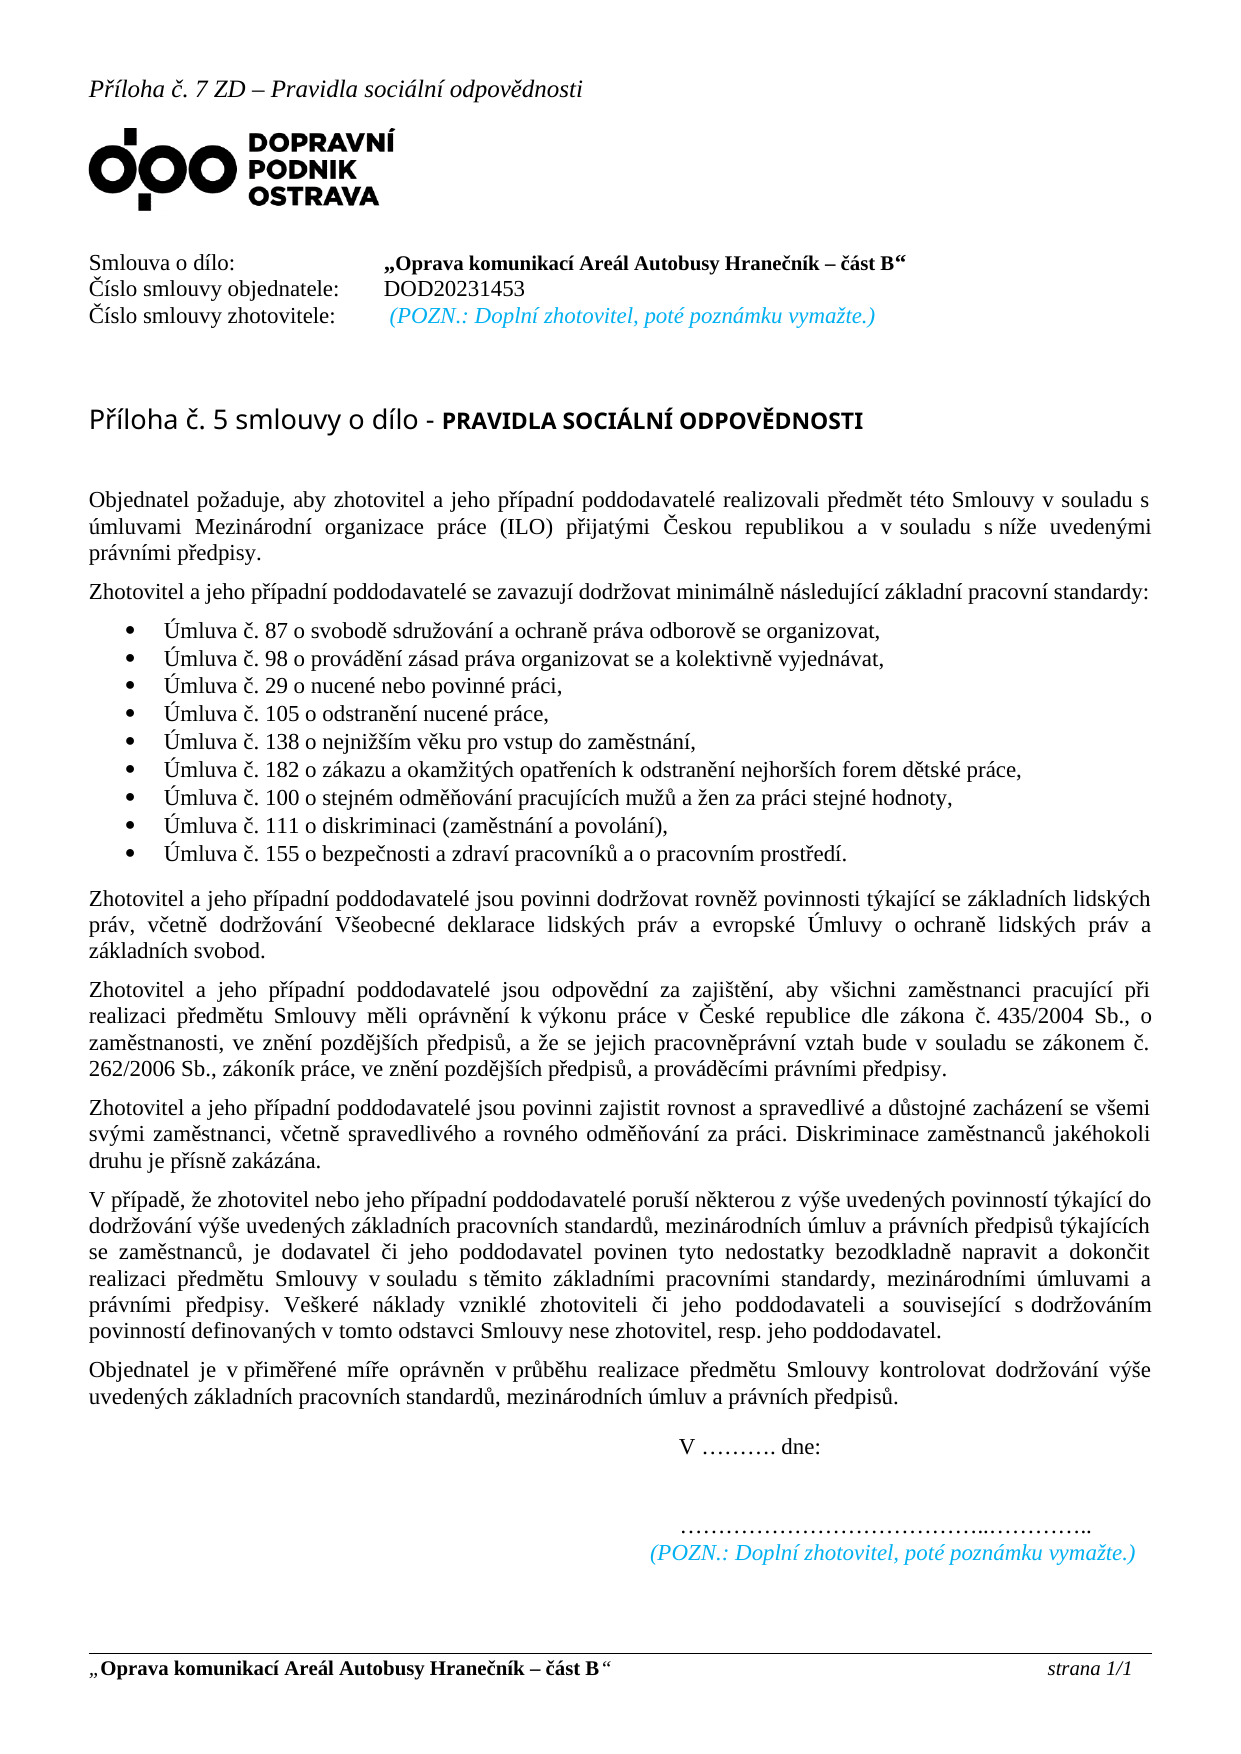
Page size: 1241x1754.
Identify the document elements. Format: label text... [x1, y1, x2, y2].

list Úmluva č. 155 o bezpečnosti a zdraví pracovníků a o pracovním prostředí. [126, 840, 1152, 866]
text Smlouva o dílo: „Oprava komunikací Areál Autobusy Hranečník – část B“ [89, 249, 1152, 276]
text Zhotovitel a jeho případní poddodavatelé jsou povinni dodržovat rovněž povinnosti týkající se základních lidských práv, včetně dodržování Všeobecné deklarace lidských práv a evropské Úmluvy o ochraně lidských práv a základních svobod. [89, 885, 1152, 964]
list Úmluva č. 138 o nejnižším věku pro vstup do zaměstnání, [126, 728, 1152, 755]
picture [88, 128, 396, 211]
list Úmluva č. 100 o stejném odměňování pracujících mužů a žen za práci stejné hodnoty, [126, 784, 1152, 811]
text Objednatel požaduje, aby zhotovitel a jeho případní poddodavatelé realizovali předmět této Smlouvy v souladu s úmluvami Mezinárodní organizace práce (ILO) přijatými Českou republikou a v souladu s níže uvedenými právními předpisy. [89, 486, 1152, 565]
text Zhotovitel a jeho případní poddodavatelé jsou odpovědní za zajištění, aby všichni zaměstnanci pracující při realizaci předmětu Smlouvy měli oprávnění k výkonu práce v České republice dle zákona č. 435/2004 Sb., o zaměstnanosti, ve znění pozdějších předpisů, a že se jejich pracovněprávní vztah bude v souladu se zákonem č. 262/2006 Sb., zákoník práce, ve znění pozdějších předpisů, a prováděcími právními předpisy. [89, 976, 1152, 1082]
list Úmluva č. 87 o svobodě sdružování a ochraně práva odborově se organizovat, [126, 617, 1152, 643]
list Úmluva č. 111 o diskriminaci (zaměstnání a povolání), [126, 812, 1152, 838]
text Číslo smlouvy objednatele: DOD20231453 [89, 276, 1152, 302]
text …………………………………..………….. [89, 1512, 1152, 1538]
list Úmluva č. 29 o nucené nebo povinné práci, [126, 673, 1152, 699]
text Objednatel je v přiměřené míře oprávněn v průběhu realizace předmětu Smlouvy kontrolovat dodržování výše uvedených základních pracovních standardů, mezinárodních úmluv a právních předpisů. [89, 1356, 1152, 1409]
text V případě, že zhotovitel nebo jeho případní poddodavatelé poruší některou z výše uvedených povinností týkající do dodržování výše uvedených základních pracovních standardů, mezinárodních úmluv a právních předpisů týkajících se zaměstnanců, je dodavatel či jeho poddodavatel povinen tyto nedostatky bezodkladně napravit a dokončit realizaci předmětu Smlouvy v souladu s těmito základními pracovními standardy, mezinárodními úmluvami a právními předpisy. Veškeré náklady vzniklé zhotoviteli či jeho poddodavateli a související s dodržováním povinností definovaných v tomto odstavci Smlouvy nese zhotovitel, resp. jeho poddodavatel. [89, 1186, 1152, 1344]
list Úmluva č. 105 o odstranění nucené práce, [126, 701, 1152, 727]
subtitle Příloha č. 5 smlouvy o dílo - PRAVIDLA SOCIÁLNÍ ODPOVĚDNOSTI [89, 403, 1152, 436]
text Číslo smlouvy zhotovitele: (POZN.: Doplní zhotovitel, poté poznámku vymažte.) [89, 302, 1152, 328]
text (POZN.: Doplní zhotovitel, poté poznámku vymažte.) [89, 1538, 1152, 1565]
list Úmluva č. 98 o provádění zásad práva organizovat se a kolektivně vyjednávat, [126, 645, 1152, 671]
text Zhotovitel a jeho případní poddodavatelé jsou povinni zajistit rovnost a spravedlivé a důstojné zacházení se všemi svými zaměstnanci, včetně spravedlivého a rovného odměňování za práci. Diskriminace zaměstnanců jakéhokoli druhu je přísně zakázána. [89, 1094, 1152, 1173]
list Úmluva č. 182 o zákazu a okamžitých opatřeních k odstranění nejhorších forem dětské práce, [126, 756, 1152, 783]
text Zhotovitel a jeho případní poddodavatelé se zavazují dodržovat minimálně následující základní pracovní standardy: [89, 578, 1152, 604]
text V ………. dne: [89, 1433, 1152, 1459]
